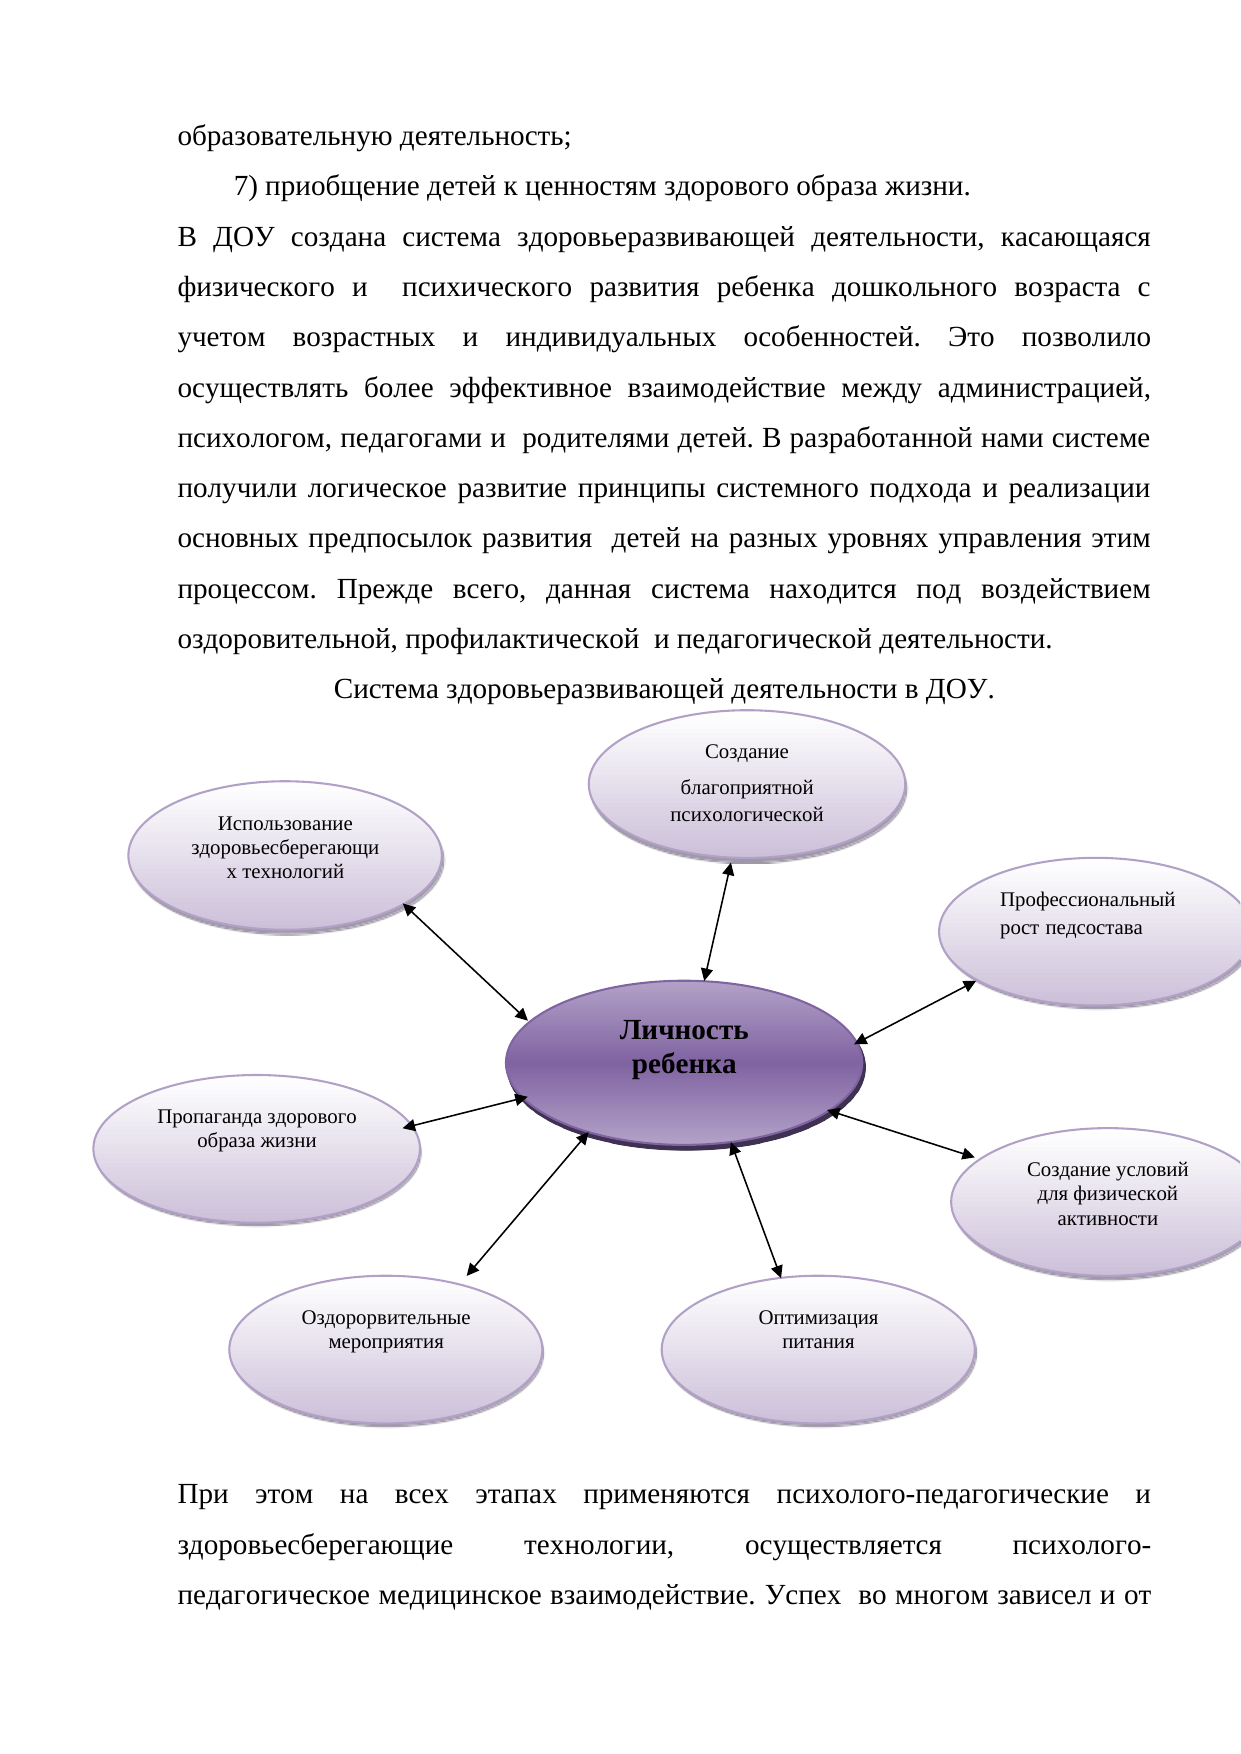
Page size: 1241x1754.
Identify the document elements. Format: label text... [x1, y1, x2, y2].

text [177, 118, 1152, 152]
text 7) приобщение детей к ценностям здорового образа жизни. [177, 168, 1152, 202]
text В ДОУ создана система здоровьеразвивающей деятельности, касающаяся физического и психического развития ребенка дошкольного возраста с учетом возрастных и индивидуальных особенностей. Это позволило осуществлять более эффективное взаимодействие между администрацией, психологом, педагогами и родителями детей. В разработанной нами системе получили логическое развитие принципы системного подхода и реализации основных предпосылок развития детей на разных уровнях управления этим процессом. Прежде всего, данная система находится под воздействием оздоровительной, профилактической и педагогической деятельности. [177, 219, 1152, 655]
text Система здоровьеразвивающей деятельности в ДОУ. [177, 672, 1152, 705]
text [177, 1477, 1152, 1611]
